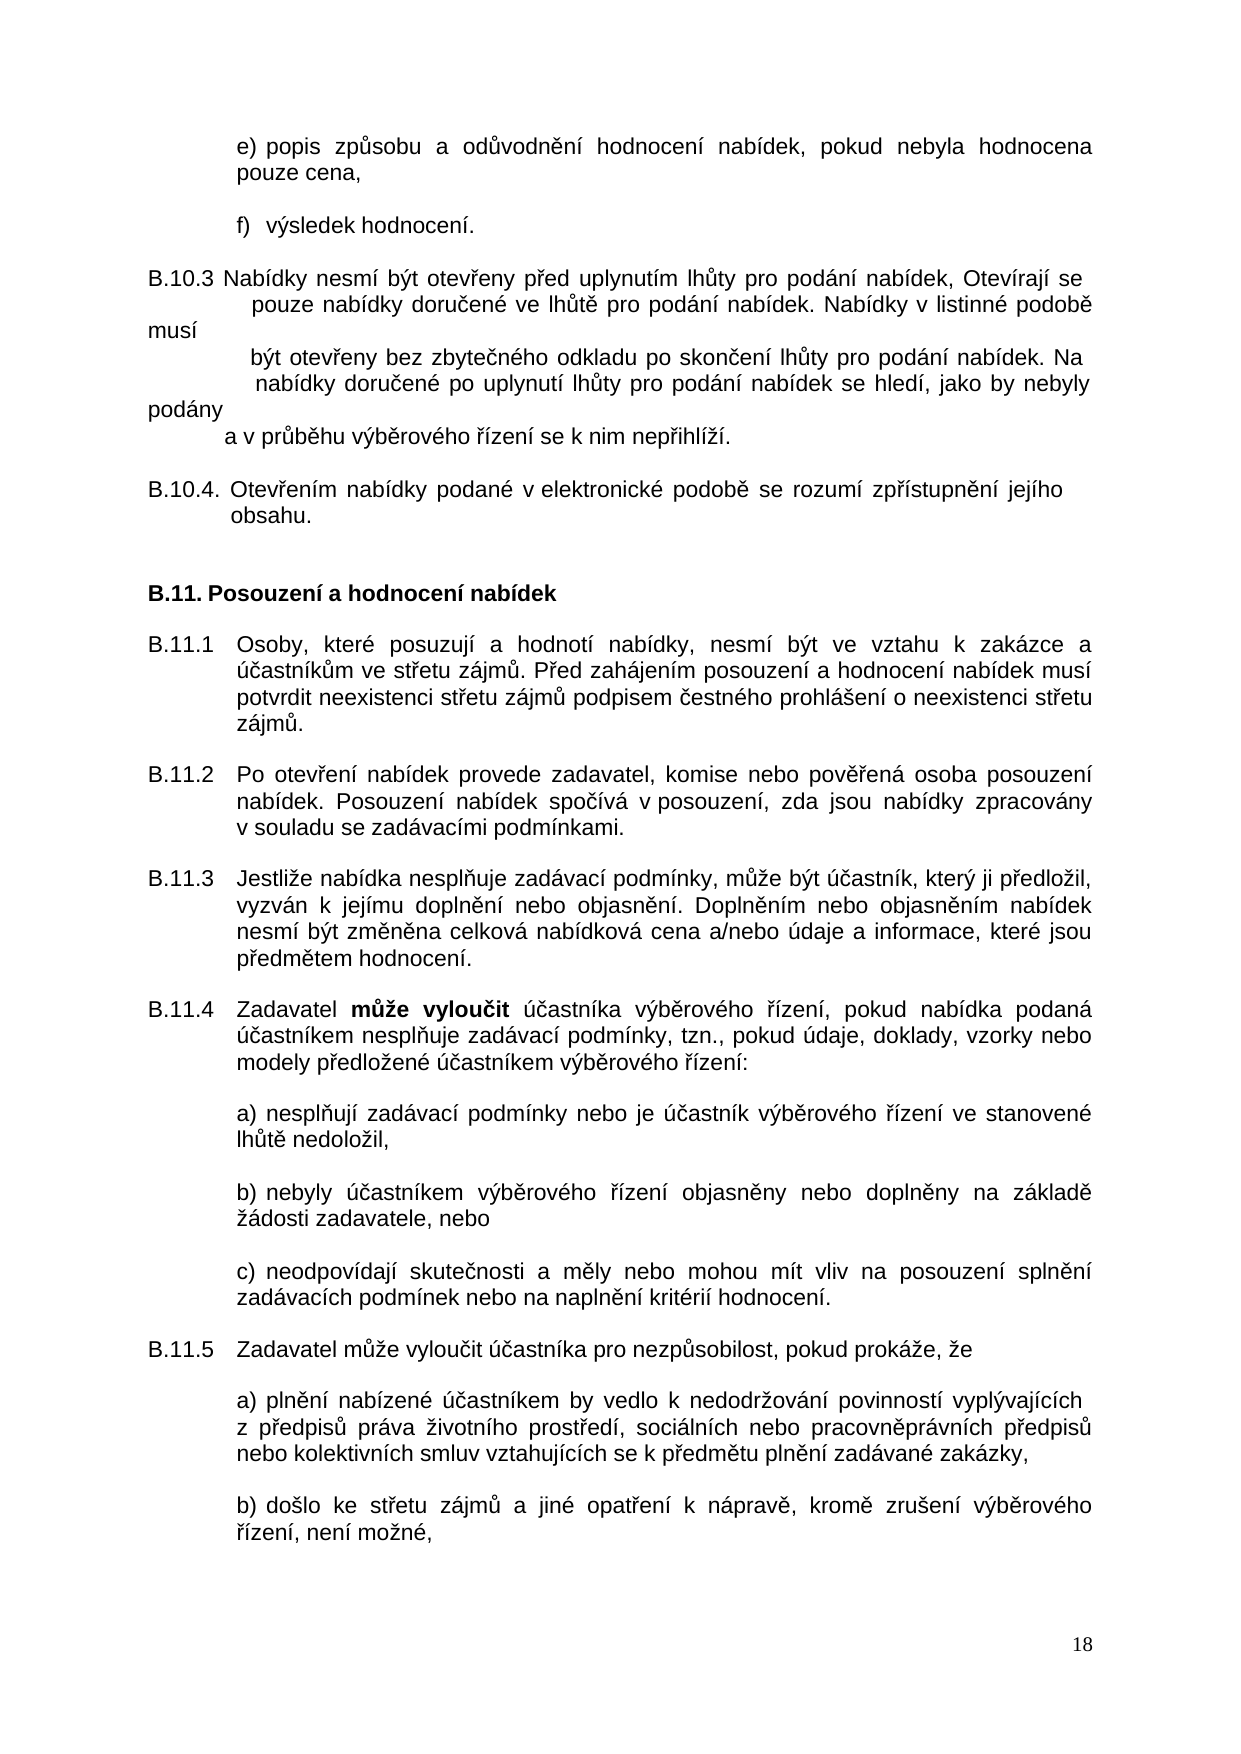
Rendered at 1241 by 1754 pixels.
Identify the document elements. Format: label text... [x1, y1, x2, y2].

list Jestliže nabídka nesplňuje zadávací podmínky, může být účastník, který ji předložil, vyzván k jejímu doplnění nebo objasnění. Doplněním nebo objasněním nabídek nesmí být změněna celková nabídková cena a/nebo údaje a informace, které jsou předmětem hodnocení. [148, 865, 1092, 971]
list Po otevření nabídek provede zadavatel, komise nebo pověřená osoba posouzení nabídek. Posouzení nabídek spočívá v posouzení, zda jsou nabídky zpracovány v souladu se zadávacími podmínkami. [148, 761, 1092, 840]
list Zadavatel může vyloučit účastníka pro nezpůsobilost, pokud prokáže, že [148, 1336, 1092, 1362]
list plnění nabízené účastníkem by vedlo k nedodržování povinností vyplývajících z předpisů práva životního prostředí, sociálních nebo pracovněprávních předpisů nebo kolektivních smluv vztahujících se k předmětu plnění zadávané zakázky, [236, 1387, 1092, 1466]
list výsledek hodnocení. [236, 212, 1092, 238]
list nesplňují zadávací podmínky nebo je účastník výběrového řízení ve stanovené lhůtě nedoložil, [236, 1100, 1092, 1153]
list nebyly účastníkem výběrového řízení objasněny nebo doplněny na základě žádosti zadavatele, nebo [236, 1179, 1092, 1232]
text B.10.4. Otevřením nabídky podané v elektronické podobě se rozumí zpřístupnění jejího obsahu. [148, 476, 1092, 528]
list Zadavatel může vyloučit účastníka výběrového řízení, pokud nabídka podaná účastníkem nesplňuje zadávací podmínky, tzn., pokud údaje, doklady, vzorky nebo modely předložené účastníkem výběrového řízení: [148, 996, 1092, 1075]
list popis způsobu a odůvodnění hodnocení nabídek, pokud nebyla hodnocena pouze cena, [236, 133, 1092, 186]
list Osoby, které posuzují a hodnotí nabídky, nesmí být ve vztahu k zakázce a účastníkům ve střetu zájmů. Před zahájením posouzení a hodnocení nabídek musí potvrdit neexistenci střetu zájmů podpisem čestného prohlášení o neexistenci střetu zájmů. [148, 631, 1092, 736]
list došlo ke střetu zájmů a jiné opatření k nápravě, kromě zrušení výběrového řízení, není možné, [236, 1492, 1092, 1545]
list Posouzení a hodnocení nabídek [148, 579, 1092, 606]
text B.10.3 Nabídky nesmí být otevřeny před uplynutím lhůty pro podání nabídek, Otevírají se pouze nabídky doručené ve lhůtě pro podání nabídek. Nabídky v listinné podobě musí být otevřeny bez zbytečného odkladu po skončení lhůty pro podání nabídek. Na nabídky doručené po uplynutí lhůty pro podání nabídek se hledí, jako by nebyly podány a v průběhu výběrového řízení se k nim nepřihlíží. [148, 265, 1092, 449]
list neodpovídají skutečnosti a měly nebo mohou mít vliv na posouzení splnění zadávacích podmínek nebo na naplnění kritérií hodnocení. [236, 1258, 1092, 1311]
